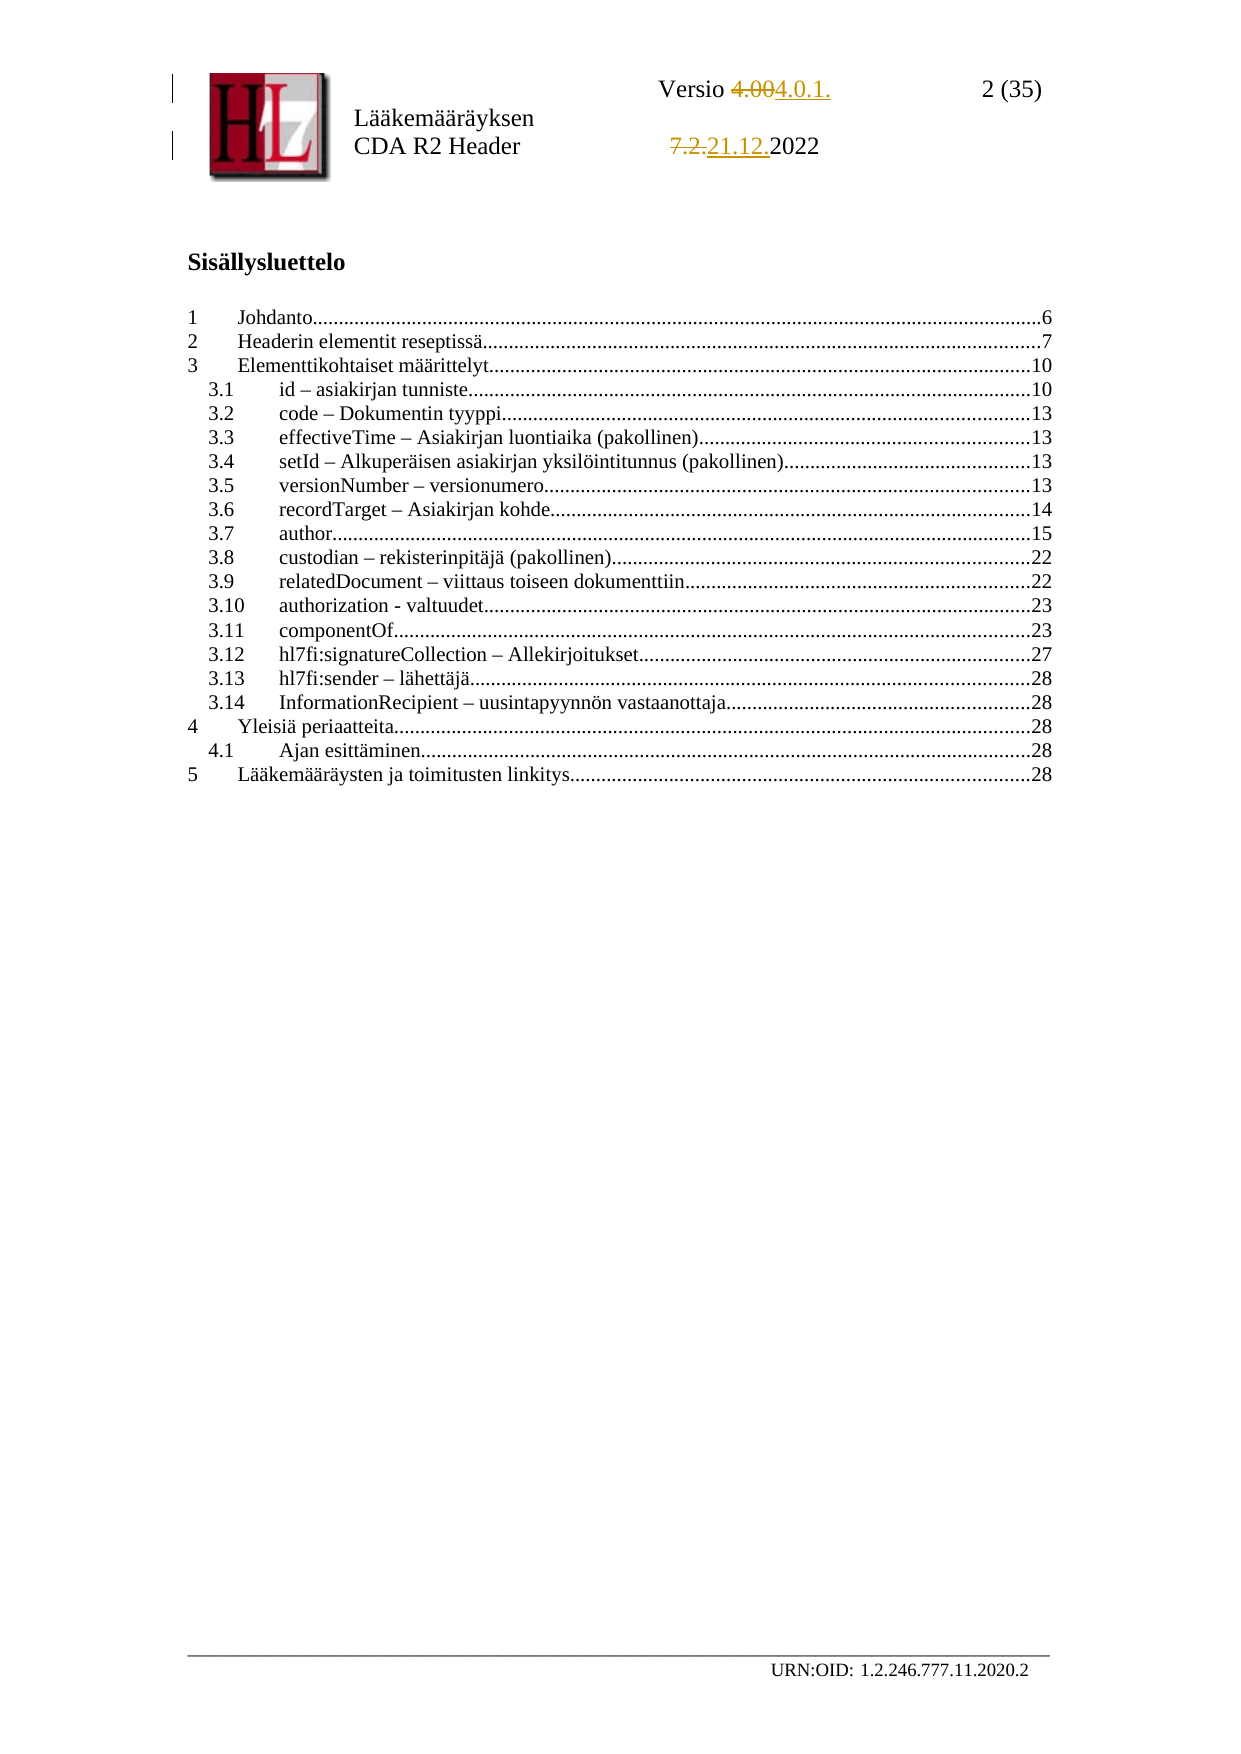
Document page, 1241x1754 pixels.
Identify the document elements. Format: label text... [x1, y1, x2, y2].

text 4.1 Ajan esittäminen 28 [208, 738, 1053, 762]
picture [209, 73, 332, 182]
text 1 Johdanto 6 [187, 305, 1053, 329]
text 3.6 recordTarget – Asiakirjan kohde 14 [208, 497, 1053, 521]
text 3.12 hl7fi:signatureCollection – Allekirjoitukset 27 [208, 642, 1053, 666]
text 3.14 InformationRecipient – uusintapyynnön vastaanottaja 28 [208, 690, 1053, 714]
text 3.2 code – Dokumentin tyyppi 13 [208, 401, 1053, 425]
text 3.4 setId – Alkuperäisen asiakirjan yksilöintitunnus (pakollinen) 13 [208, 449, 1053, 473]
text 5 Lääkemääräysten ja toimitusten linkitys 28 [187, 762, 1053, 786]
text 3.8 custodian – rekisterinpitäjä (pakollinen) 22 [208, 545, 1053, 569]
text 3.13 hl7fi:sender – lähettäjä 28 [208, 666, 1053, 690]
text 3.1 id – asiakirjan tunniste 10 [208, 377, 1053, 401]
text 3.3 effectiveTime – Asiakirjan luontiaika (pakollinen) 13 [208, 425, 1053, 449]
text 4 Yleisiä periaatteita 28 [187, 714, 1053, 738]
text 3.10 authorization - valtuudet 23 [208, 593, 1053, 617]
text 3.9 relatedDocument – viittaus toiseen dokumenttiin 22 [208, 569, 1053, 593]
text 3.7 author 15 [208, 521, 1053, 545]
text Sisällysluettelo [187, 247, 1053, 276]
text 3.11 componentOf 23 [208, 617, 1053, 642]
text 3 Elementtikohtaiset määrittelyt 10 [187, 353, 1053, 377]
text 3.5 versionNumber – versionumero 13 [208, 473, 1053, 497]
text 2 Headerin elementit reseptissä 7 [187, 329, 1053, 353]
